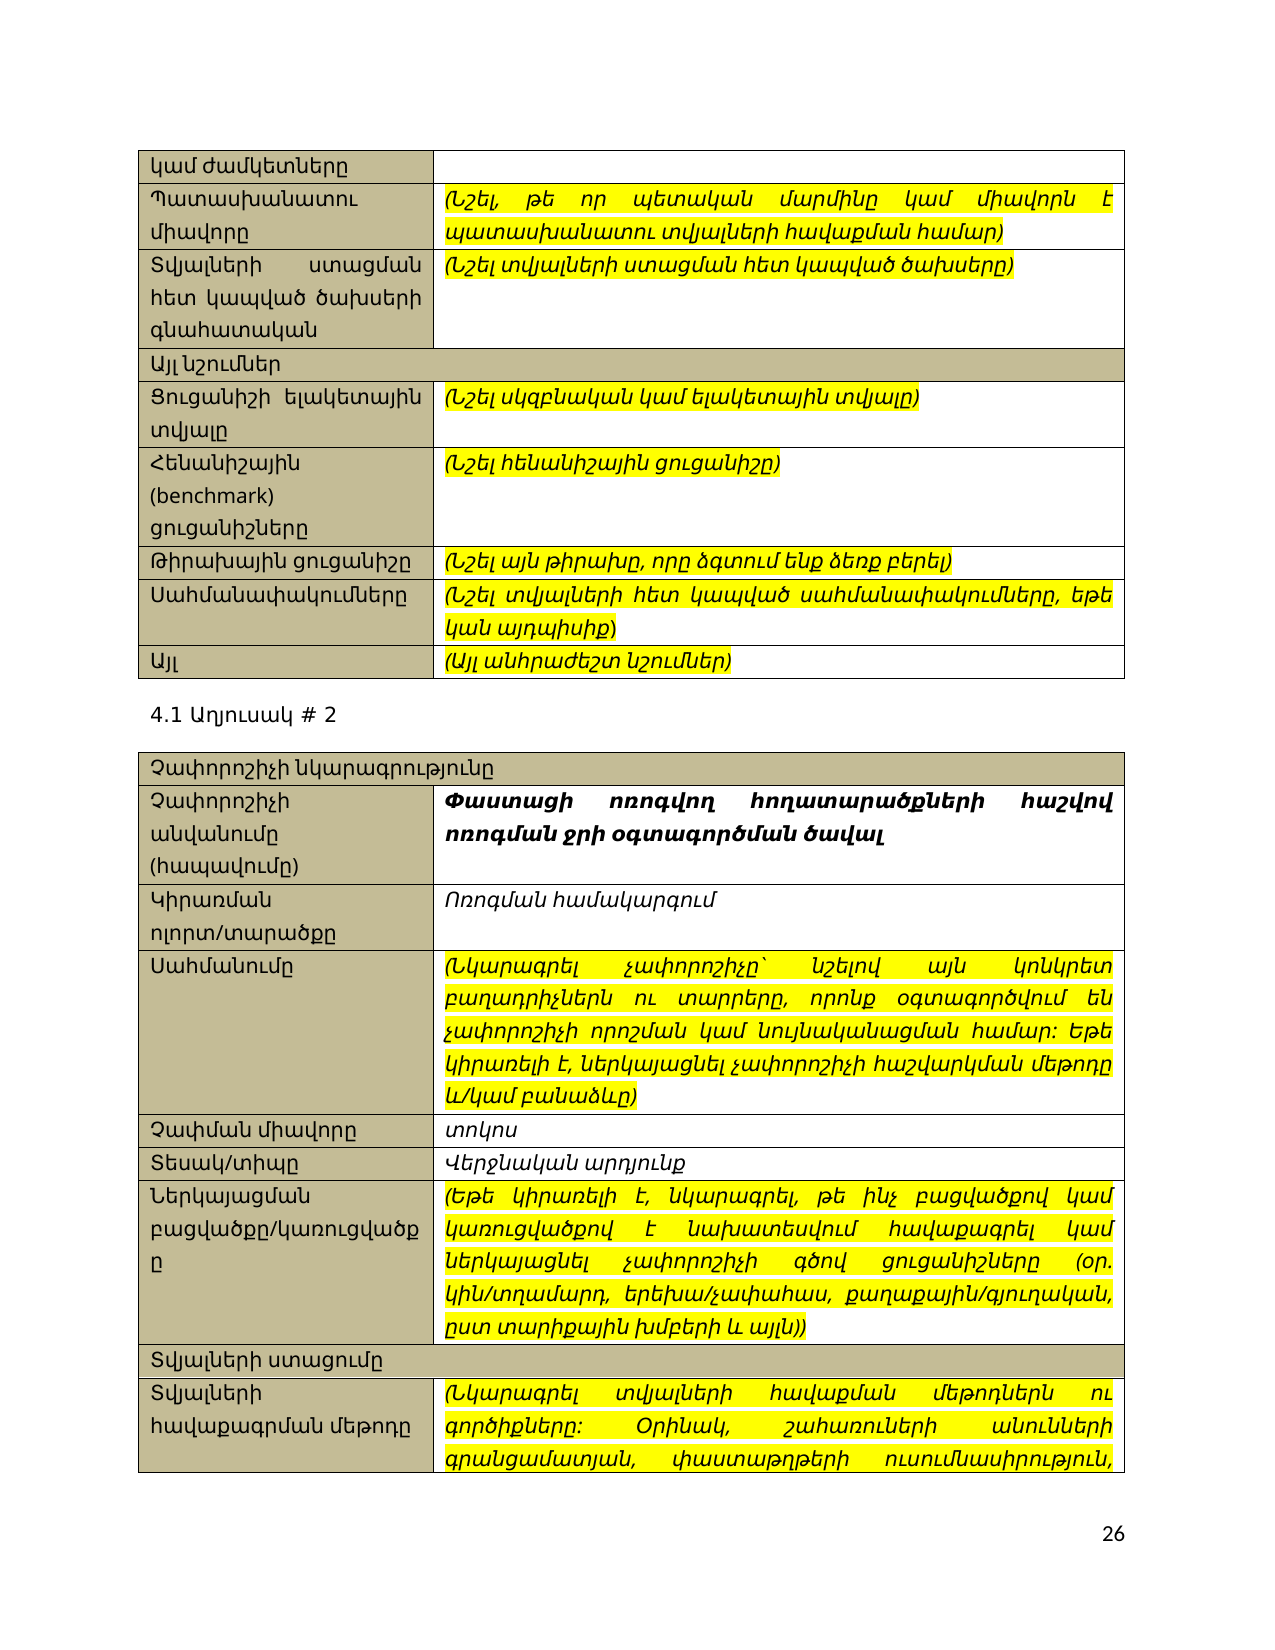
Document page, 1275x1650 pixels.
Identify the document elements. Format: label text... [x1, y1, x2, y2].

table_cell Չափորոշիչի անվանումը (հապավումը) [139, 786, 433, 884]
table_cell Այլ նշումներ [139, 349, 1124, 381]
table_cell Հենանիշային (benchmark) ցուցանիշները [139, 448, 433, 546]
table_cell (Նշել այն թիրախը, որը ձգտում ենք ձեռք բերել) [434, 547, 1124, 579]
table_cell տոկոս [434, 1115, 1124, 1147]
table_cell Ոռոգման համակարգում [434, 885, 1124, 950]
table_cell Տվյալների ստացումը [139, 1345, 1124, 1377]
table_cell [434, 1379, 1124, 1472]
table_cell (Նշել տվյալների ստացման հետ կապված ծախսերը) [434, 250, 1124, 348]
table_cell Կիրառման ոլորտ/տարածքը [139, 885, 433, 950]
table_cell (Նշել հենանիշային ցուցանիշը) [434, 448, 1124, 546]
table_cell (Նշել, թե որ պետական մարմինը կամ միավորն է պատասխանատու տվյալների հավաքման համար) [434, 184, 1124, 249]
table_cell Տվյալների ստացման հետ կապված ծախսերի գնահատական [139, 250, 433, 348]
table_cell Պատասխանատու միավորը [139, 184, 433, 249]
table_cell (Նշել տվյալների հետ կապված սահմանափակումները, եթե կան այդպիսիք) [434, 580, 1124, 645]
table_cell Չափման միավորը [139, 1115, 433, 1147]
table_cell Այլ [139, 646, 433, 678]
table_cell Սահմանափակումները [139, 580, 433, 645]
table_cell Ցուցանիշի ելակետային տվյալը [139, 382, 433, 447]
table_header Չափորոշիչի նկարագրությունը [139, 753, 1124, 785]
table_cell (Եթե կիրառելի է, նկարագրել, թե ինչ բացվածքով կամ կառուցվածքով է նախատեսվում հավաքագրել կամ ներկայացնել չափորոշիչի գծով ցուցանիշները (օր. կին/տղամարդ, երեխա/չափահաս, քաղաքային/գյուղական, ըստ տարիքային խմբերի և այլն)) [434, 1181, 1124, 1344]
table_cell Թիրախային ցուցանիշը [139, 547, 433, 579]
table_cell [139, 1379, 433, 1472]
table_cell (Նկարագրել չափորոշիչը` նշելով այն կոնկրետ բաղադրիչներն ու տարրերը, որոնք օգտագործվում են չափորոշիչի որոշման կամ նույնականացման համար: Եթե կիրառելի է, ներկայացնել չափորոշիչի հաշվարկման մեթոդը և/կամ բանաձևը) [434, 951, 1124, 1114]
table_cell Ներկայացման բացվածքը/կառուցվածքը [139, 1181, 433, 1344]
table_cell (Նշել սկզբնական կամ ելակետային տվյալը) [434, 382, 1124, 447]
table_cell Սահմանումը [139, 951, 433, 1114]
table_cell Տեսակ/տիպը [139, 1148, 433, 1180]
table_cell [434, 151, 1124, 183]
table_cell Փաստացի ոռոգվող հողատարածքների հաշվով ոռոգման ջրի օգտագործման ծավալ [434, 786, 1124, 884]
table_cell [139, 151, 433, 183]
table_cell Վերջնական արդյունք [434, 1148, 1124, 1180]
text 4.1 Աղյուսակ # 2 [150, 703, 1125, 728]
table_cell (Այլ անհրաժեշտ նշումներ) [434, 646, 1124, 678]
